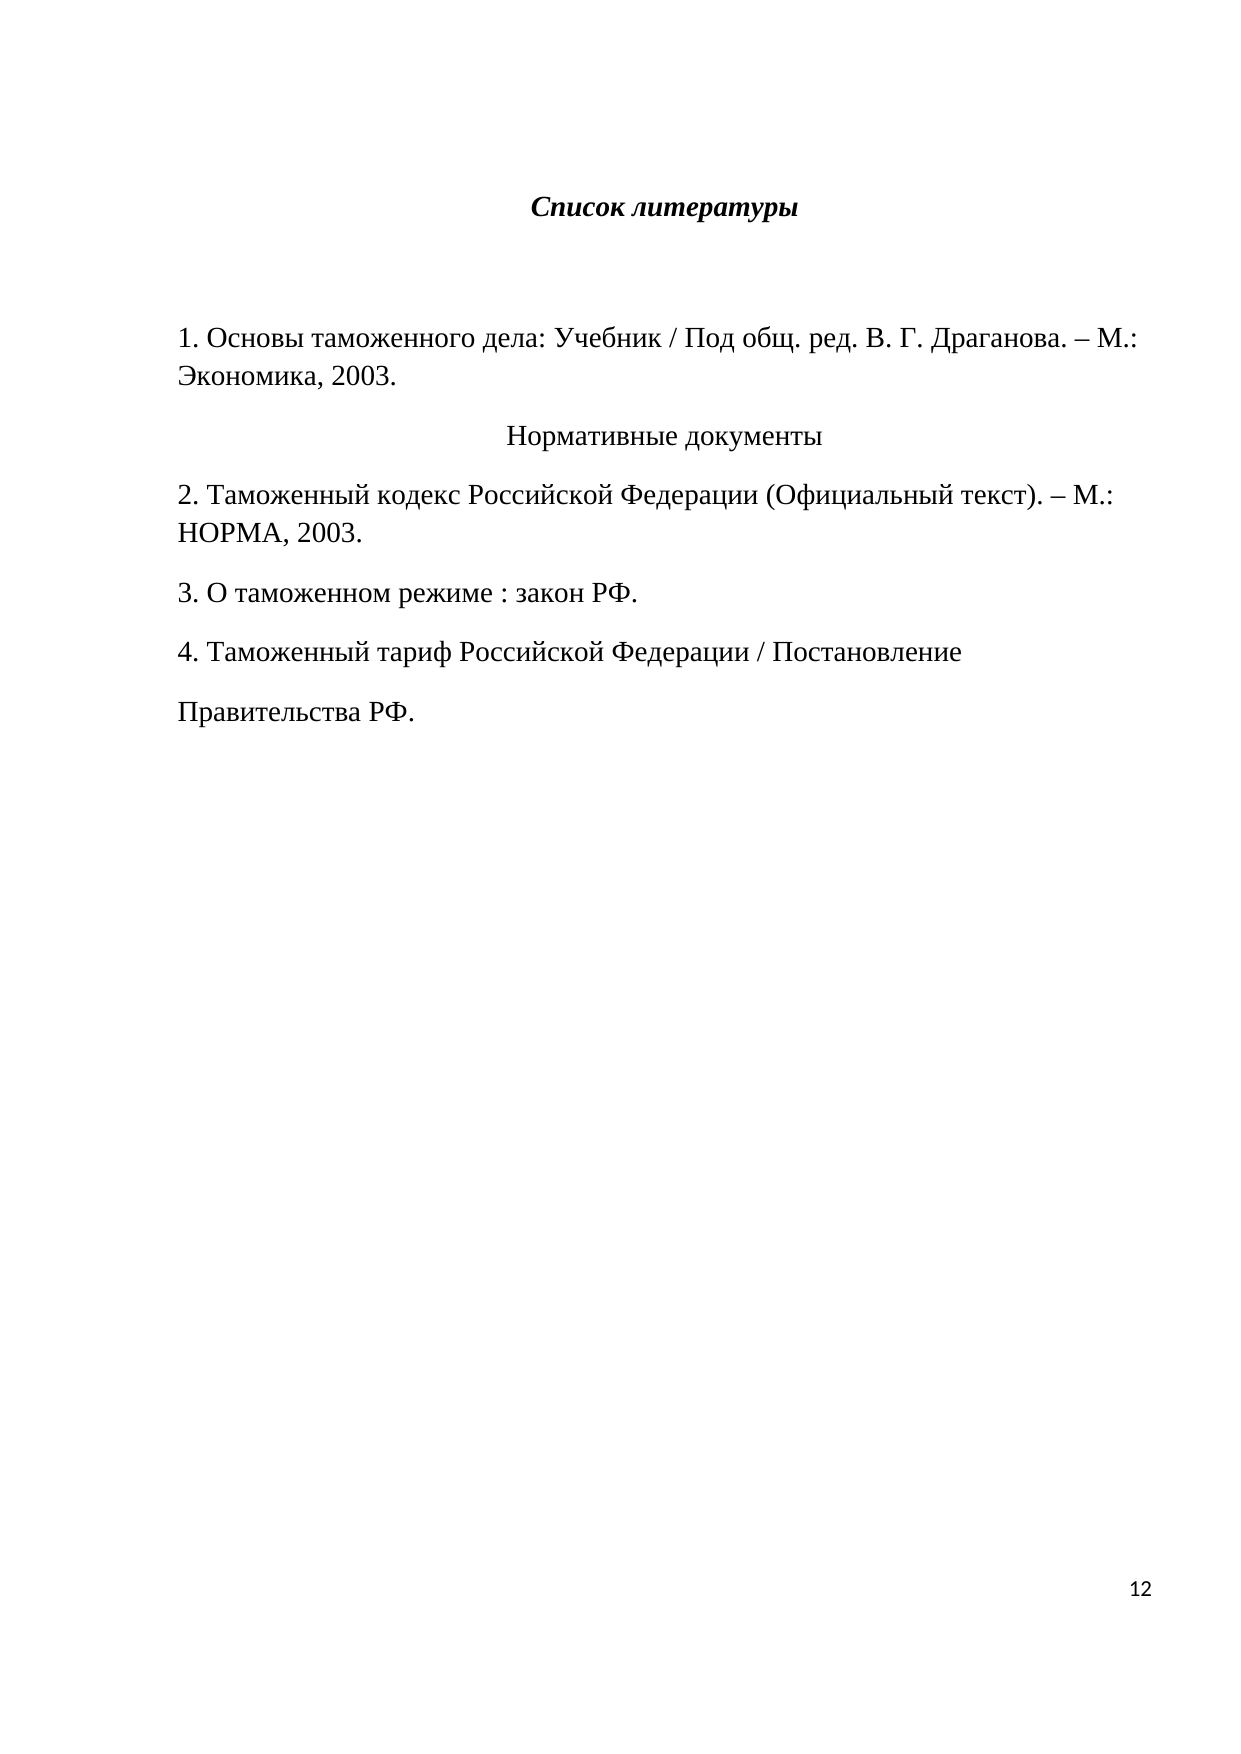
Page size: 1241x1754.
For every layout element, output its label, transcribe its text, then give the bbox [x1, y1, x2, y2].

text Список литературы [177, 189, 1152, 223]
text 3. О таможенном режиме : закон РФ. [177, 575, 1152, 608]
text 4. Таможенный тариф Российской Федерации / Постановление [177, 634, 1152, 668]
text Правительства РФ. [177, 694, 1152, 727]
text Нормативные документы [177, 418, 1152, 451]
text 2. Таможенный кодекс Российской Федерации (Официальный текст). – М.: НОРМА, 2003. [177, 477, 1152, 549]
text 1. Основы таможенного дела: Учебник / Под общ. ред. В. Г. Драганова. – М.: Экономика, 2003. [177, 320, 1152, 392]
